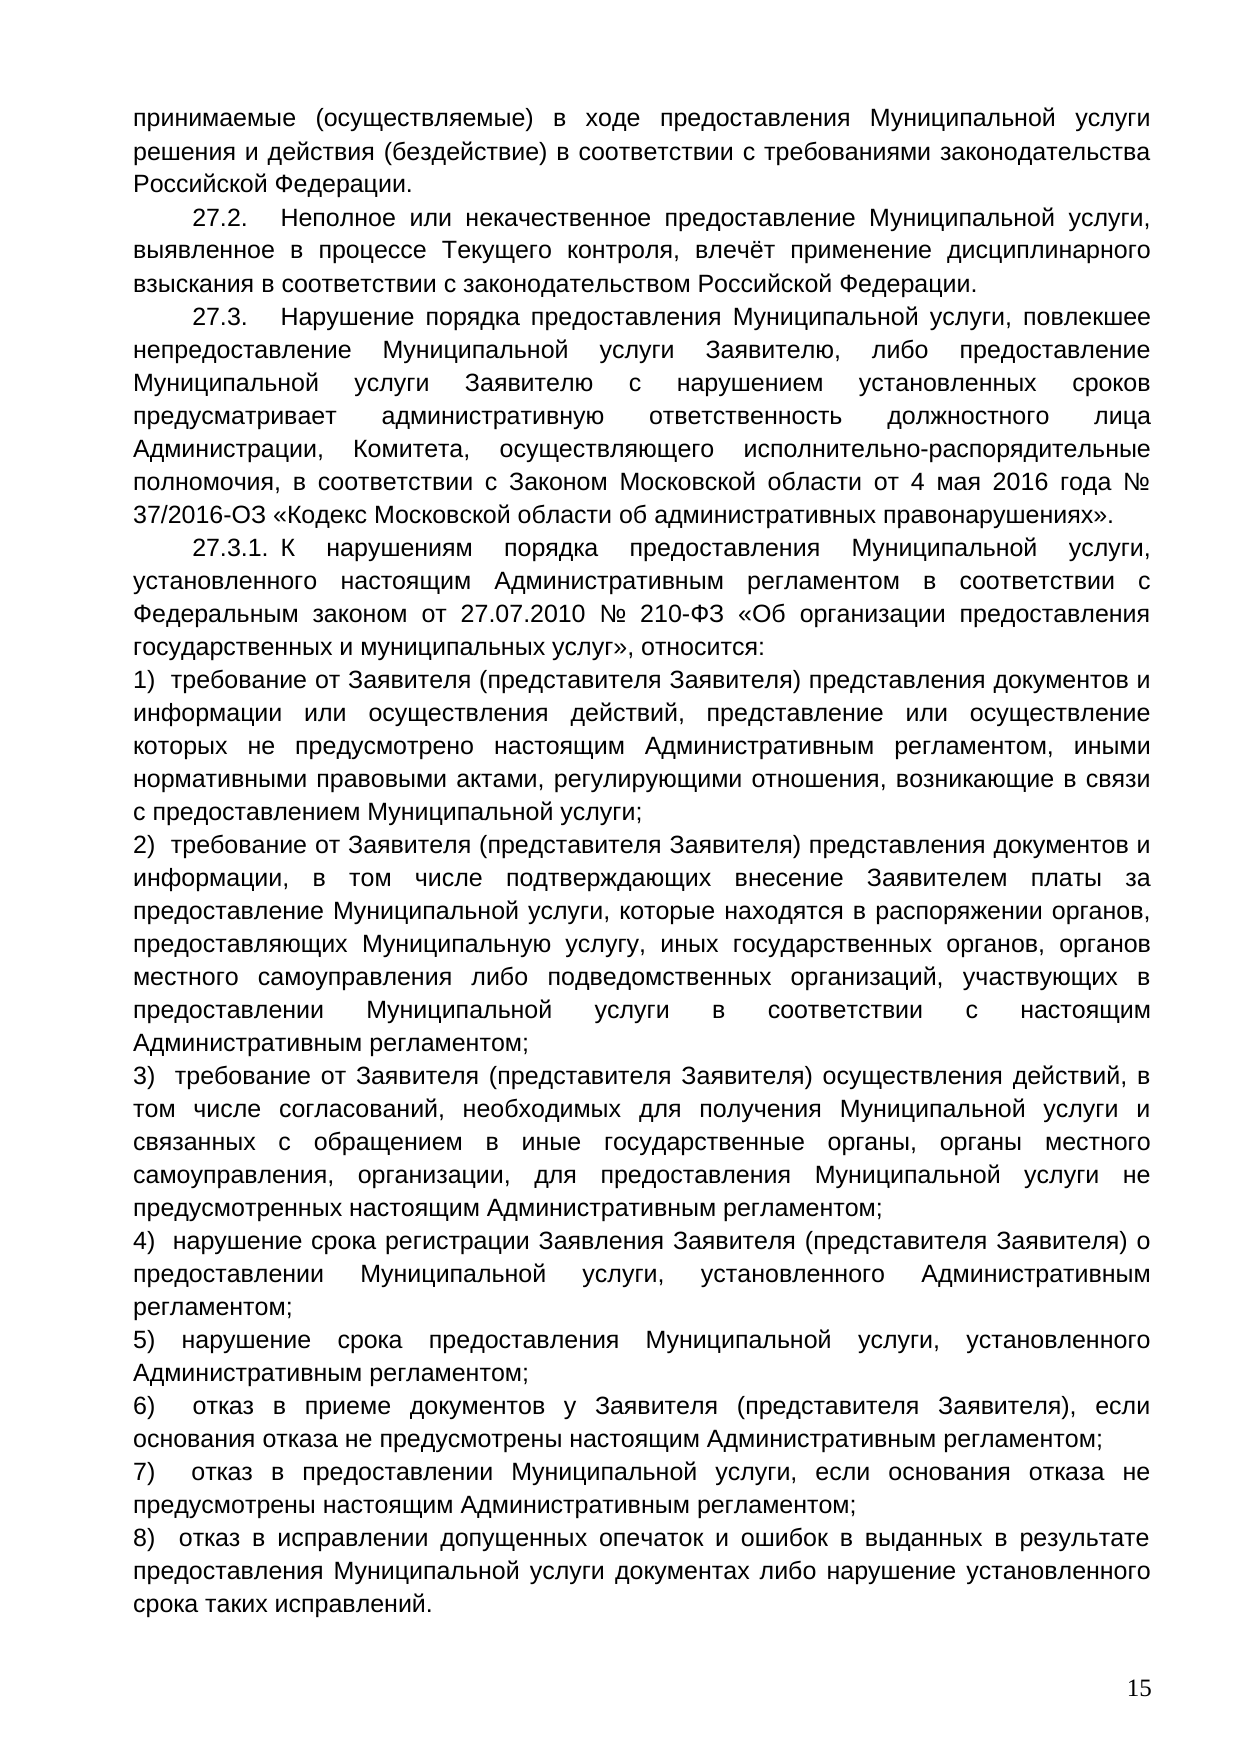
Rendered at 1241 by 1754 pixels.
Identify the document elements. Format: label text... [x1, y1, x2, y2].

list К нарушениям порядка предоставления Муниципальной услуги, установленного настоящим Административным регламентом в соответствии с Федеральным законом от 27.07.2010 № 210-ФЗ «Об организации предоставления государственных и муниципальных услуг», относится: [133, 533, 1152, 661]
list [133, 103, 1152, 198]
list 4) нарушение срока регистрации Заявления Заявителя (представителя Заявителя) о предоставлении Муниципальной услуги, установленного Административным регламентом; [133, 1226, 1152, 1321]
list Нарушение порядка предоставления Муниципальной услуги, повлекшее непредоставление Муниципальной услуги Заявителю, либо предоставление Муниципальной услуги Заявителю с нарушением установленных сроков предусматривает административную ответственность должностного лица Администрации, Комитета, осуществляющего исполнительно-распорядительные полномочия, в соответствии с Законом Московской области от 4 мая 2016 года № 37/2016-ОЗ «Кодекс Московской области об административных правонарушениях». [133, 302, 1152, 528]
list 5) нарушение срока предоставления Муниципальной услуги, установленного Административным регламентом; [133, 1325, 1152, 1387]
list Неполное или некачественное предоставление Муниципальной услуги, выявленное в процессе Текущего контроля, влечёт применение дисциплинарного взыскания в соответствии с законодательством Российской Федерации. [133, 202, 1152, 297]
list 2) требование от Заявителя (представителя Заявителя) представления документов и информации, в том числе подтверждающих внесение Заявителем платы за предоставление Муниципальной услуги, которые находятся в распоряжении органов, предоставляющих Муниципальную услугу, иных государственных органов, органов местного самоуправления либо подведомственных организаций, участвующих в предоставлении Муниципальной услуги в соответствии с настоящим Административным регламентом; [133, 830, 1152, 1057]
list 7) отказ в предоставлении Муниципальной услуги, если основания отказа не предусмотрены настоящим Административным регламентом; [133, 1457, 1152, 1519]
list 8) отказ в исправлении допущенных опечаток и ошибок в выданных в результате предоставления Муниципальной услуги документах либо нарушение установленного срока таких исправлений. [133, 1523, 1152, 1618]
list 1) требование от Заявителя (представителя Заявителя) представления документов и информации или осуществления действий, представление или осуществление которых не предусмотрено настоящим Административным регламентом, иными нормативными правовыми актами, регулирующими отношения, возникающие в связи с предоставлением Муниципальной услуги; [133, 665, 1152, 826]
list 6) отказ в приеме документов у Заявителя (представителя Заявителя), если основания отказа не предусмотрены настоящим Административным регламентом; [133, 1391, 1152, 1453]
list 3) требование от Заявителя (представителя Заявителя) осуществления действий, в том числе согласований, необходимых для получения Муниципальной услуги и связанных с обращением в иные государственные органы, органы местного самоуправления, организации, для предоставления Муниципальной услуги не предусмотренных настоящим Административным регламентом; [133, 1061, 1152, 1222]
